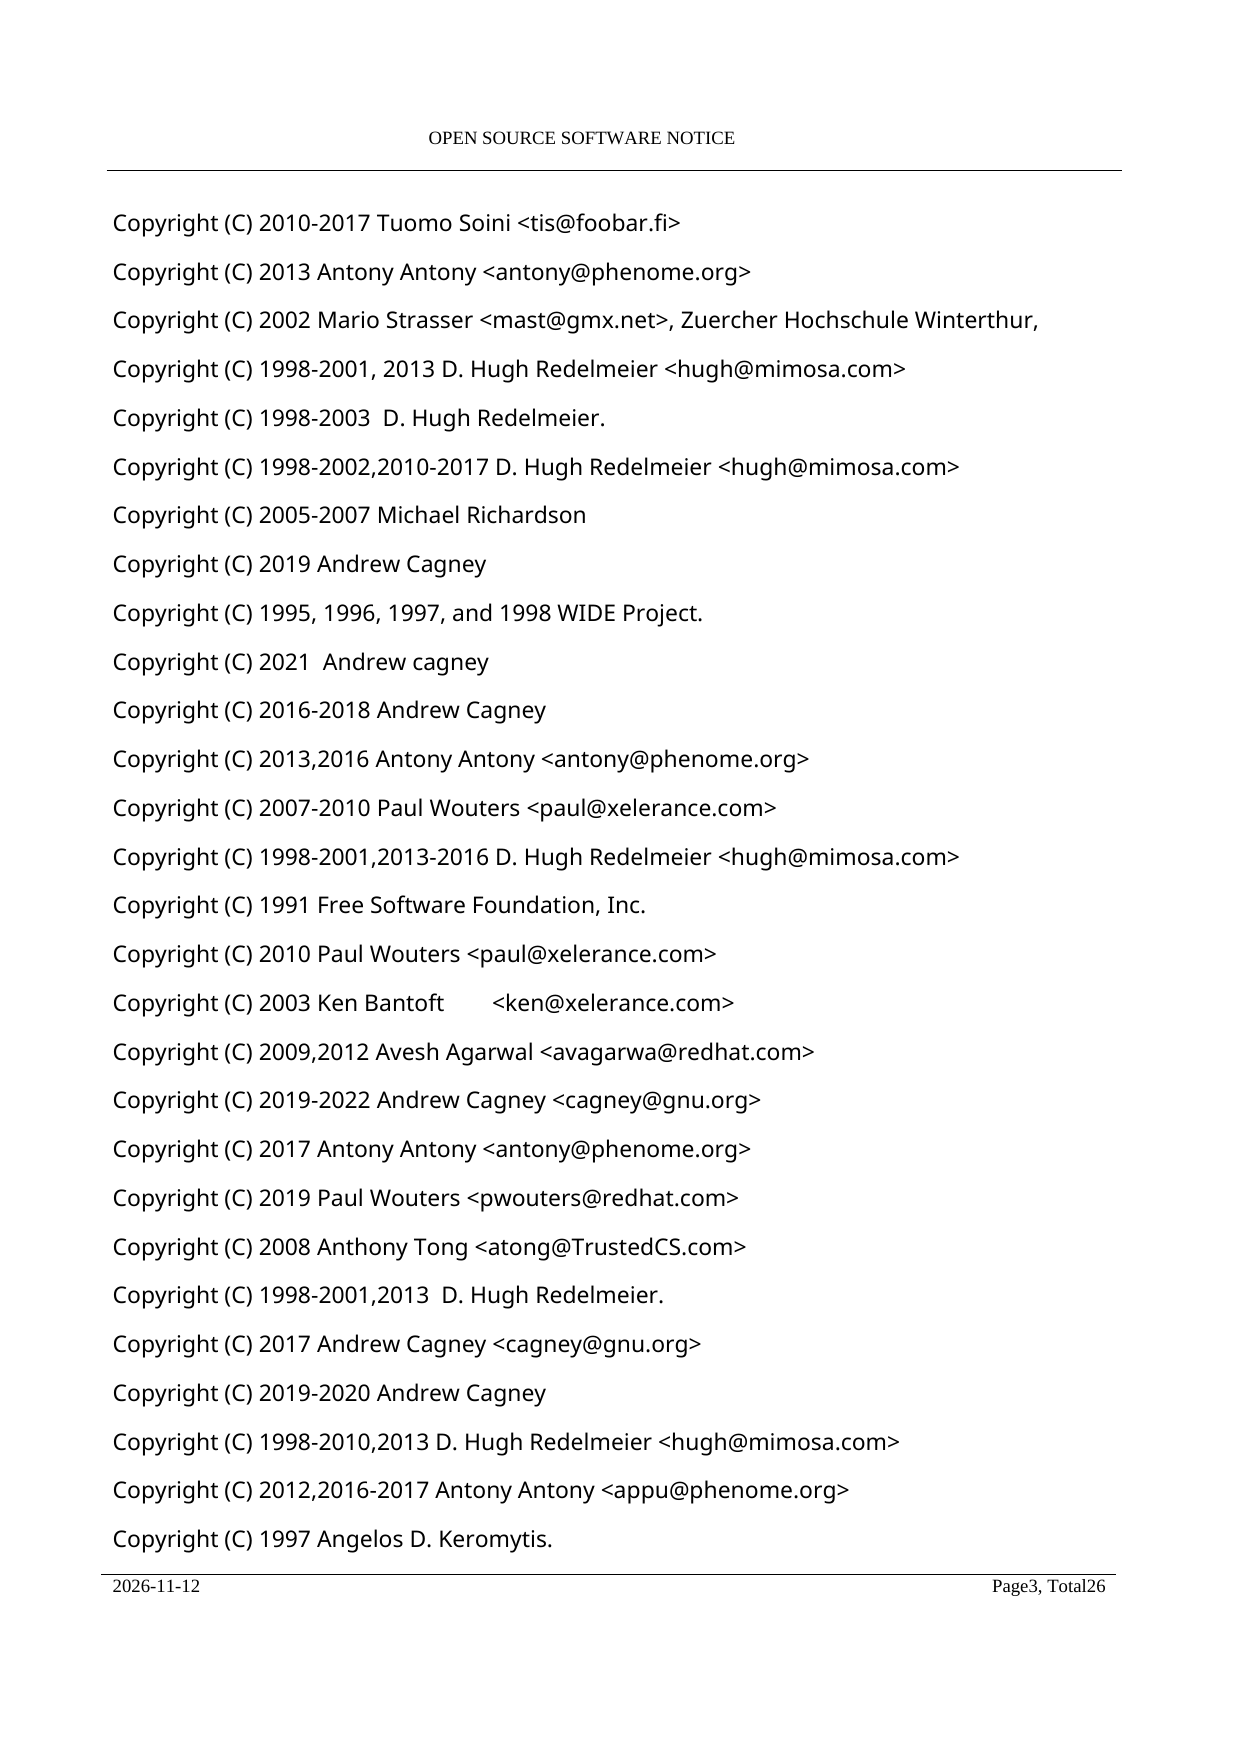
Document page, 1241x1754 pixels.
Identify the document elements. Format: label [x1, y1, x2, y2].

text [112, 206, 1128, 1555]
